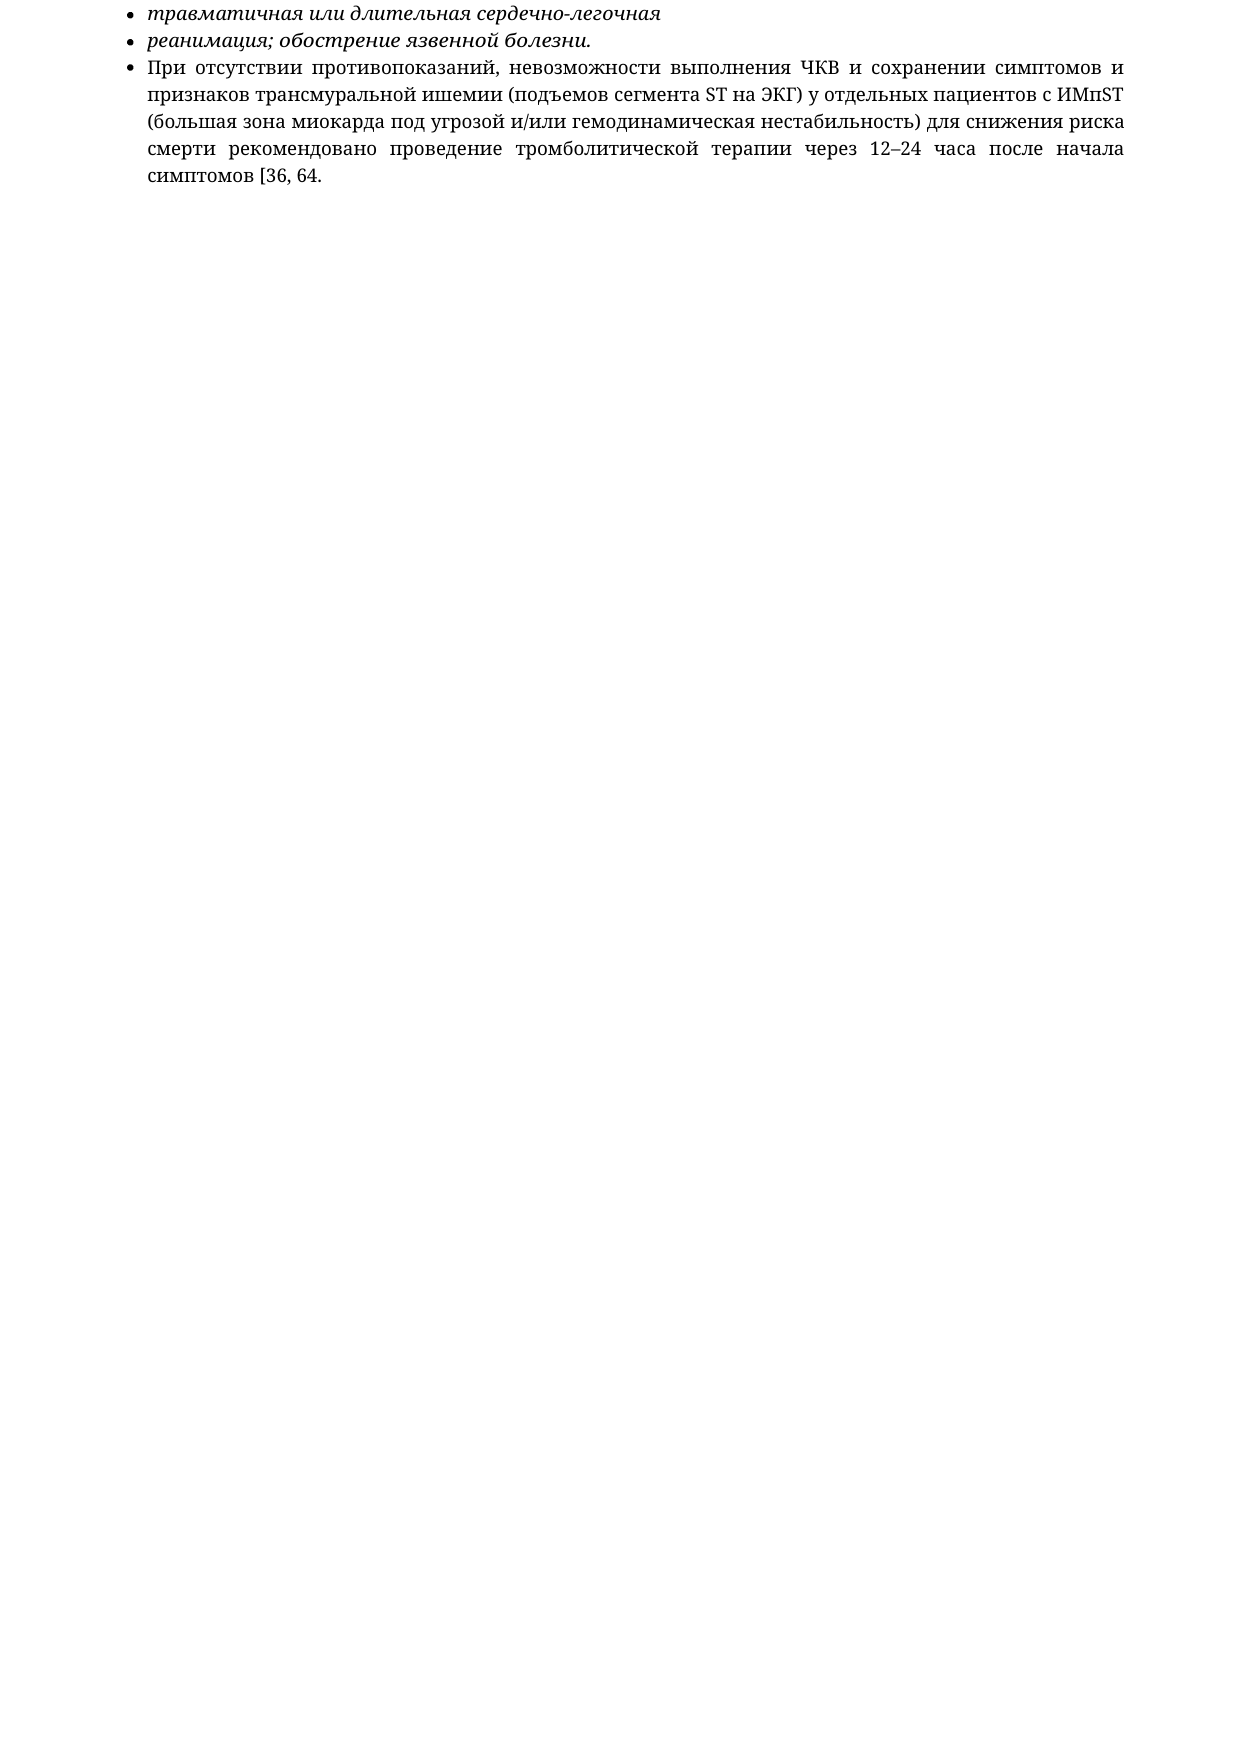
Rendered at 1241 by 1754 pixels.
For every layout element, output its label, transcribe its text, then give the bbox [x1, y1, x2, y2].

text травматичная или длительная сердечно-легочная реанимация; обострение язвенной болезни. [147, 0, 716, 52]
text При отсутствии противопоказаний, невозможности выполнения ЧКВ и сохранении симптомов и признаков трансмуральной ишемии (подъемов сегмента ST на ЭКГ) у отдельных пациентов c ИМпST (большая зона миокарда под угрозой и/или гемодинамическая нестабильность) для снижения риска смерти рекомендовано проведение тромболитической терапии через 12–24 часа после начала симптомов [36, 64. [147, 54, 1126, 187]
